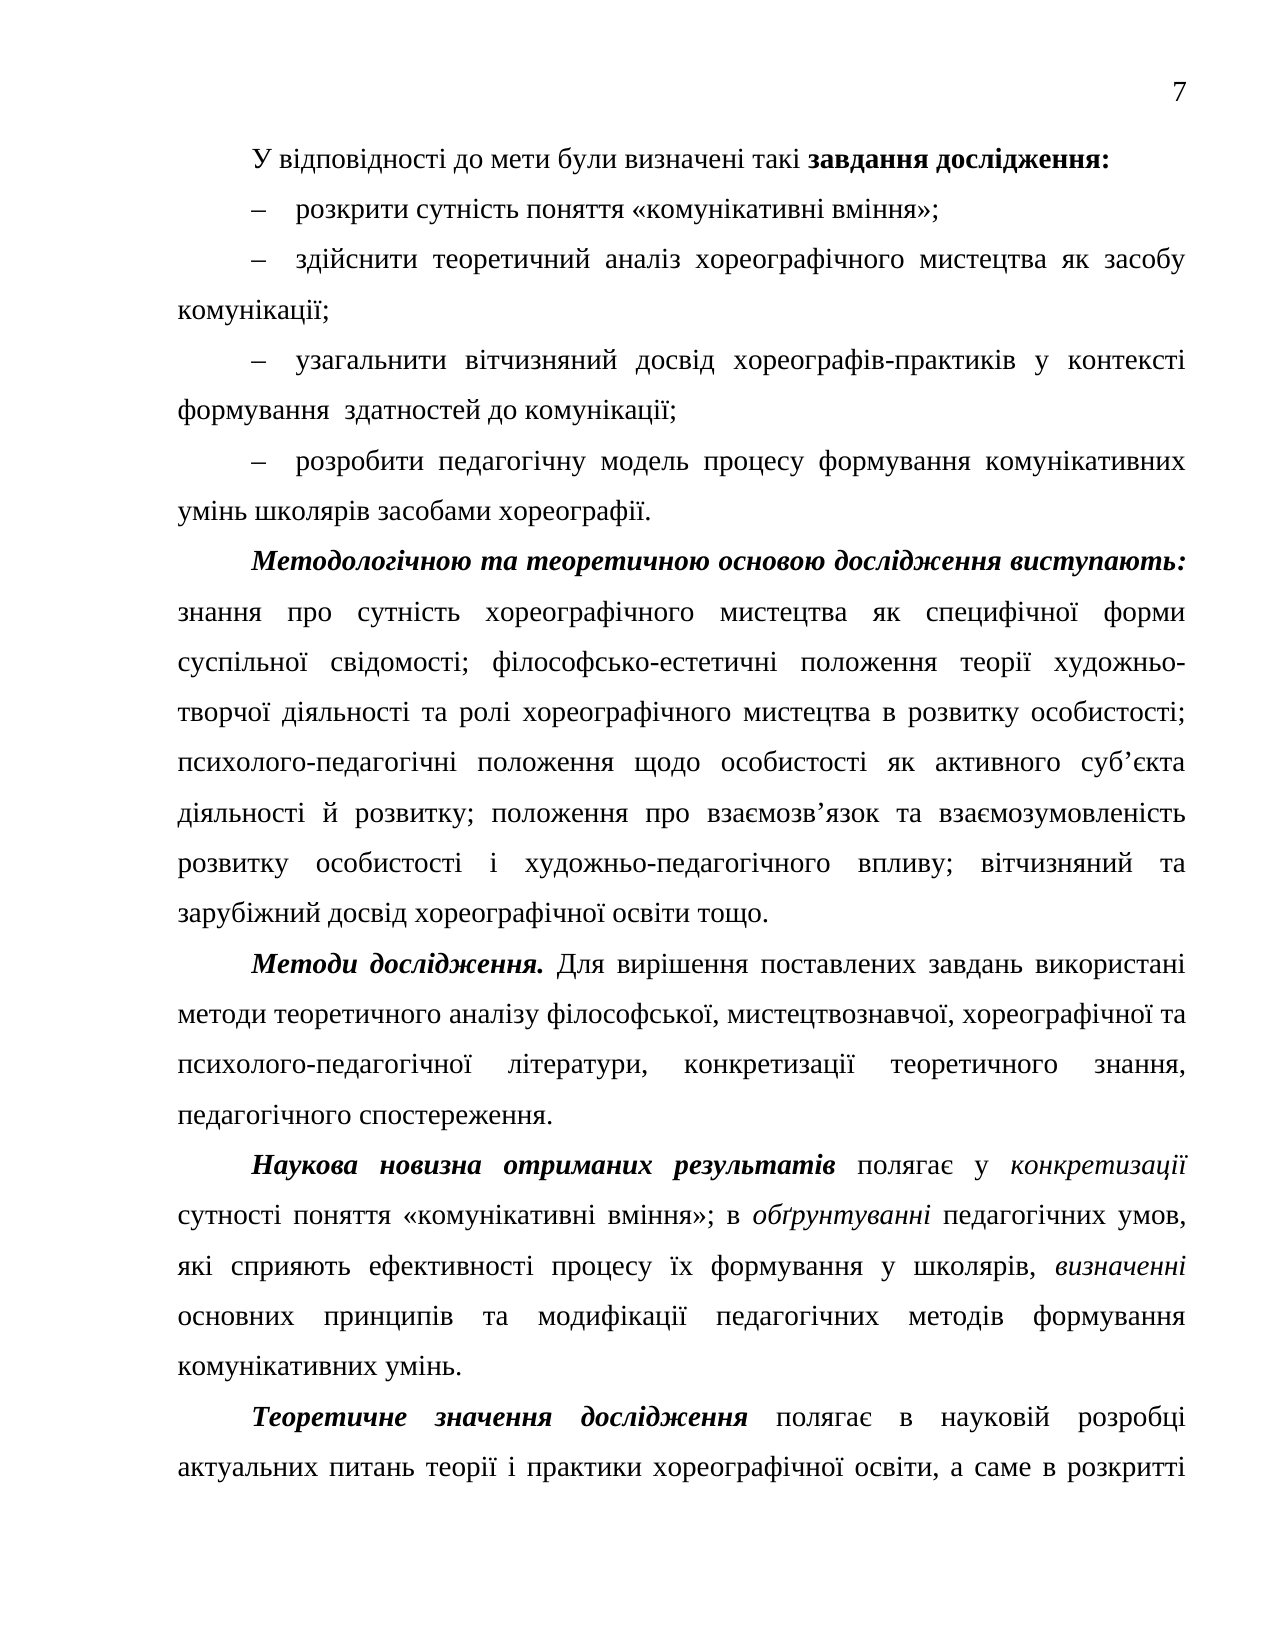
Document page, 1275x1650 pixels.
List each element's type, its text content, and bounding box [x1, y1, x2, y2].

list здійснити теоретичний аналіз хореографічного мистецтва як засобу комунікації; [177, 241, 1186, 325]
text У відповідності до мети були визначені такі завдання дослідження: [177, 141, 1186, 174]
text Методи дослідження. Для вирішення поставлених завдань використані методи теоретичного аналізу філософської, мистецтвознавчої, хореографічної та психолого-педагогічної літератури, конкретизації теоретичного знання, педагогічного спостереження. [177, 946, 1186, 1130]
list розкрити сутність поняття «комунікативні вміння»; [177, 191, 1186, 225]
text Методологічною та теоретичною основою дослідження виступають: знання про сутність хореографічного мистецтва як специфічної форми суспільної свідомості; філософсько-естетичні положення теорії художньо-творчої діяльності та ролі хореографічного мистецтва в розвитку особистості; психолого-педагогічні положення щодо особистості як активного суб’єкта діяльності й розвитку; положення про взаємозв’язок та взаємозумовленість розвитку особистості і художньо-педагогічного впливу; вітчизняний та зарубіжний досвід хореографічної освіти тощо. [177, 543, 1187, 929]
list розробити педагогічну модель процесу формування комунікативних умінь школярів засобами хореографії. [177, 443, 1186, 527]
list узагальнити вітчизняний досвід хореографів-практиків у контексті формування здатностей до комунікації; [177, 342, 1186, 426]
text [177, 1399, 1186, 1482]
text Наукова новизна отриманих результатів полягає у конкретизації сутності поняття «комунікативні вміння»; в обґрунтуванні педагогічних умов, які сприяють ефективності процесу їх формування у школярів, визначенні основних принципів та модифікації педагогічних методів формування комунікативних умінь. [177, 1147, 1186, 1382]
